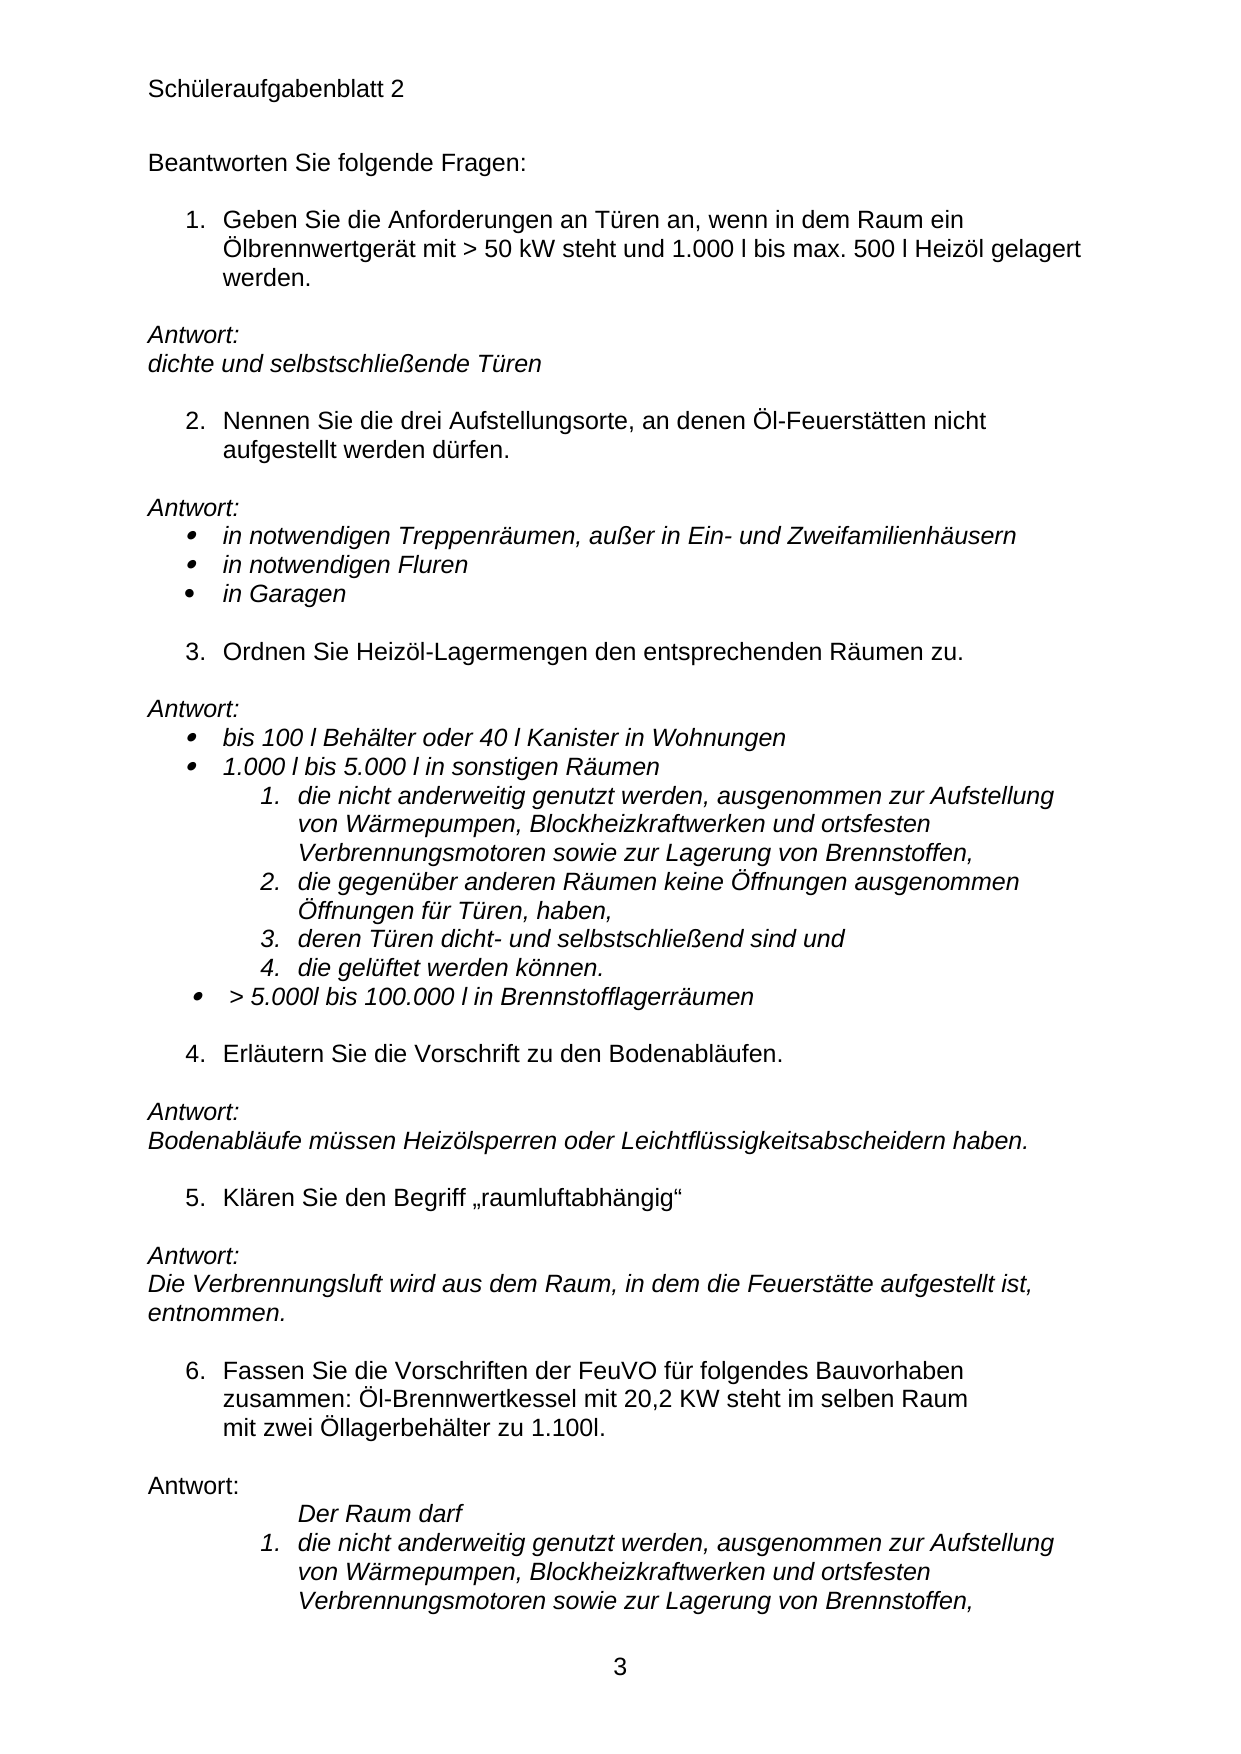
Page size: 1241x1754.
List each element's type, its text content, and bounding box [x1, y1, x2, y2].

list Klären Sie den Begriff „raumluftabhängig“ [185, 1183, 1093, 1212]
list Ordnen Sie Heizöl-Lagermengen den entsprechenden Räumen zu. [185, 637, 1093, 665]
list > 5.000l bis 100.000 l in Brennstofflagerräumen [191, 982, 1093, 1011]
text Bodenabläufe müssen Heizölsperren oder Leichtflüssigkeitsabscheidern haben. [148, 1126, 1093, 1154]
list deren Türen dicht- und selbstschließend sind und [260, 924, 1093, 953]
list in notwendigen Fluren [185, 550, 1093, 579]
list Fassen Sie die Vorschriften der FeuVO für folgendes Bauvorhaben zusammen: Öl-Brennwertkessel mit 20,2 KW steht im selben Raum [185, 1356, 1093, 1413]
list die nicht anderweitig genutzt werden, ausgenommen zur Aufstellung von Wärmepumpen, Blockheizkraftwerken und ortsfesten Verbrennungsmotoren sowie zur Lagerung von Brennstoffen, [260, 1528, 1093, 1614]
text Die Verbrennungsluft wird aus dem Raum, in dem die Feuerstätte aufgestellt ist, entnommen. [148, 1269, 1093, 1327]
text Antwort: [148, 694, 1093, 723]
list die nicht anderweitig genutzt werden, ausgenommen zur Aufstellung von Wärmepumpen, Blockheizkraftwerken und ortsfesten Verbrennungsmotoren sowie zur Lagerung von Brennstoffen, [260, 781, 1093, 867]
list Nennen Sie die drei Aufstellungsorte, an denen Öl-Feuerstätten nicht aufgestellt werden dürfen. [185, 406, 1093, 464]
text Antwort: [148, 1097, 1093, 1126]
list bis 100 l Behälter oder 40 l Kanister in Wohnungen [185, 723, 1093, 752]
list Geben Sie die Anforderungen an Türen an, wenn in dem Raum ein Ölbrennwertgerät mit > 50 kW steht und 1.000 l bis max. 500 l Heizöl gelagert werden. [185, 205, 1093, 291]
list in Garagen [185, 579, 1093, 608]
list die gegenüber anderen Räumen keine Öffnungen ausgenommen Öffnungen für Türen, haben, [260, 867, 1093, 924]
list mit zwei Öllagerbehälter zu 1.100l. [223, 1413, 1093, 1442]
list die gelüftet werden können. [260, 953, 1093, 982]
text Antwort: [148, 1471, 1093, 1499]
list Erläutern Sie die Vorschrift zu den Bodenabläufen. [185, 1039, 1093, 1068]
text Antwort: [148, 320, 1093, 349]
text Antwort: [148, 493, 1093, 521]
text Antwort: [148, 1241, 1093, 1269]
text dichte und selbstschließende Türen [148, 349, 1093, 378]
text Beantworten Sie folgende Fragen: [148, 148, 1093, 176]
list 1.000 l bis 5.000 l in sonstigen Räumen [185, 752, 1093, 781]
list Der Raum darf [298, 1499, 1093, 1528]
list in notwendigen Treppenräumen, außer in Ein- und Zweifamilienhäusern [185, 521, 1093, 550]
